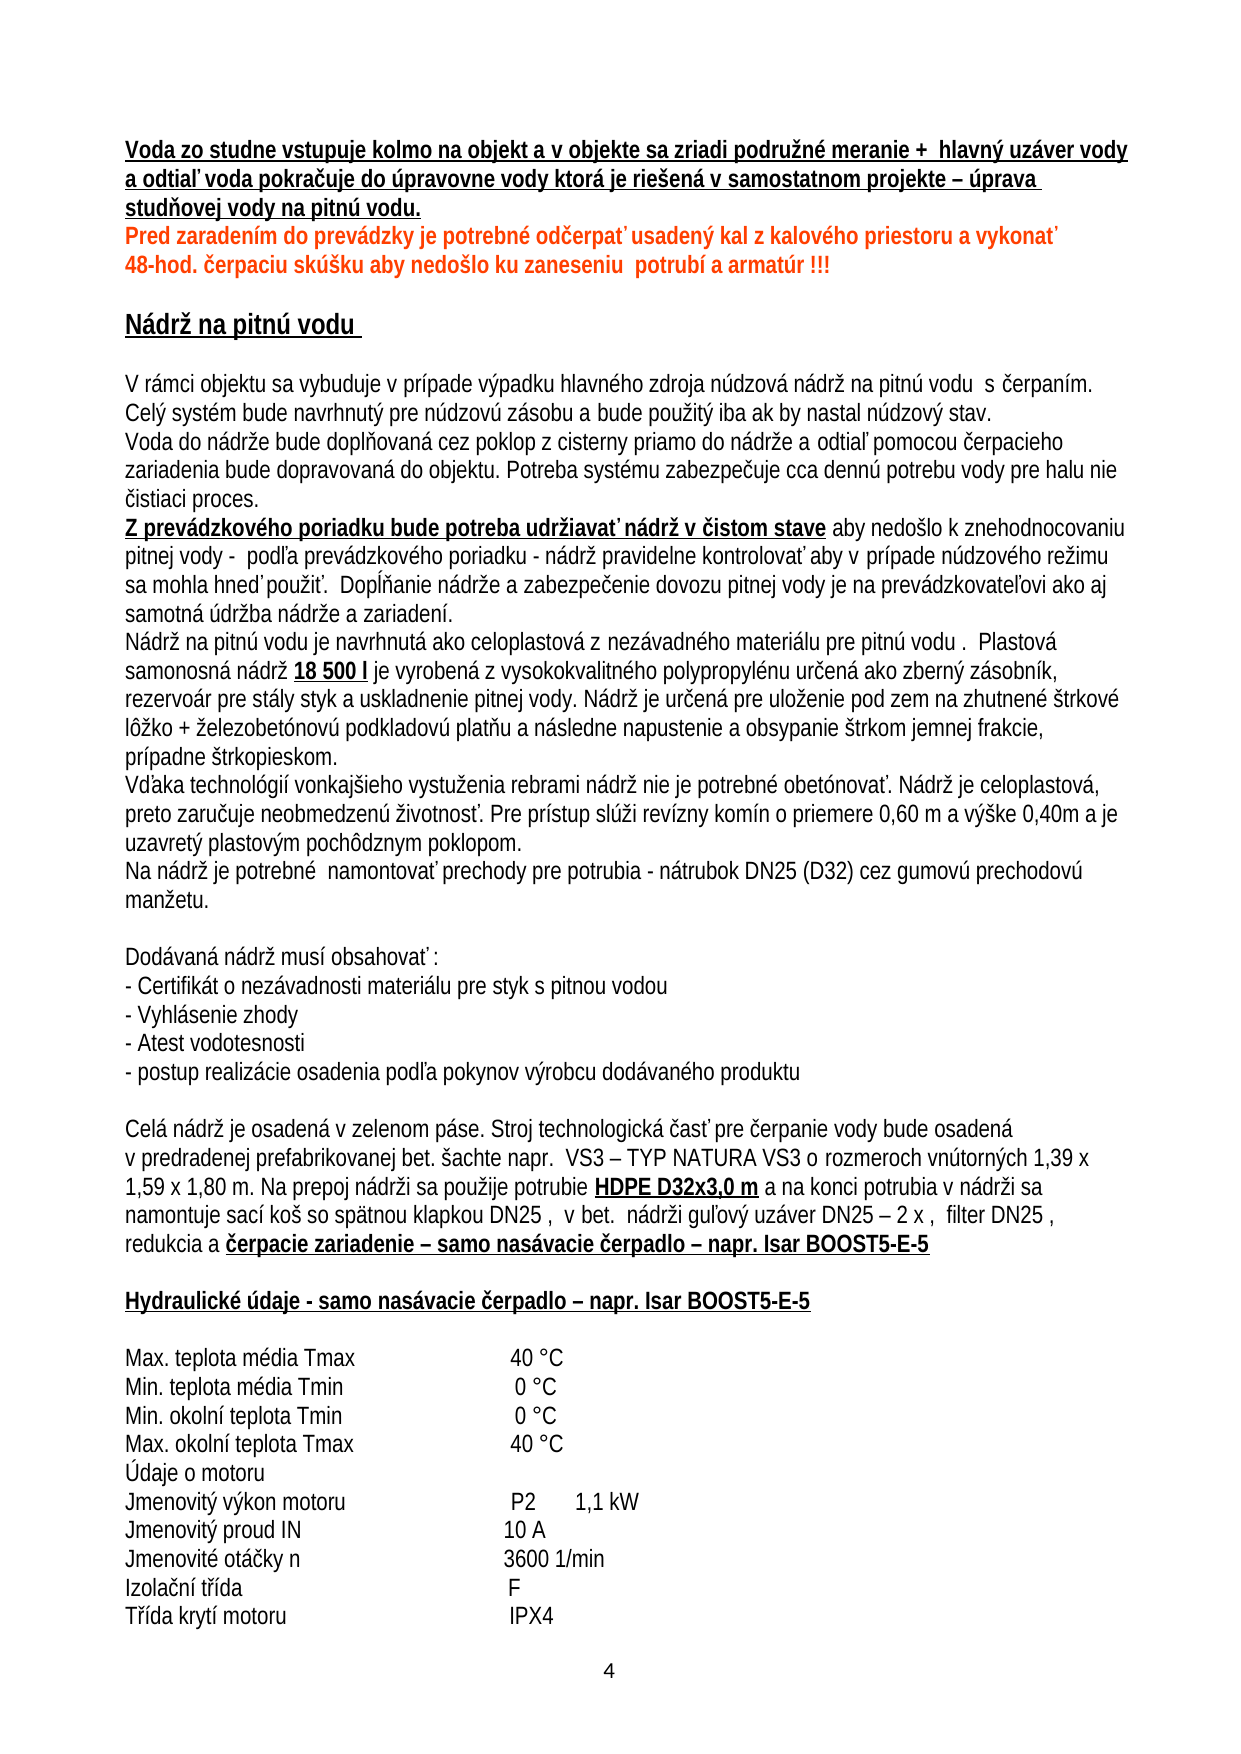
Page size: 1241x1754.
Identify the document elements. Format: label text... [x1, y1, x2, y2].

text Nádrž na pitnú vodu [125, 307, 1132, 341]
text Nádrž na pitnú vodu je navrhnutá ako celoplastová z nezávadného materiálu pre pitnú vodu . Plastová samonosná nádrž 18 500 l je vyrobená z vysokokvalitného polypropylénu určená ako zberný zásobník, rezervoár pre stály styk a uskladnenie pitnej vody. Nádrž je určená pre uloženie pod zem na zhutnené štrkové lôžko + železobetónovú podkladovú platňu a následne napustenie a obsypanie štrkom jemnej frakcie, prípadne štrkopieskom. [125, 627, 1132, 770]
text Z prevádzkového poriadku bude potreba udržiavať nádrž v čistom stave aby nedošlo k znehodnocovaniu pitnej vody - podľa prevádzkového poriadku - nádrž pravidelne kontrolovať aby v prípade núdzového režimu sa mohla hneď použiť. Dopĺňanie nádrže a zabezpečenie dovozu pitnej vody je na prevádzkovateľovi ako aj samotná údržba nádrže a zariadení. [125, 513, 1132, 627]
text - Atest vodotesnosti [125, 1028, 1132, 1057]
text Min. teplota média Tmin 0 °C [125, 1372, 1132, 1401]
text 48-hod. čerpaciu skúšku aby nedošlo ku zaneseniu potrubí a armatúr !!! [125, 250, 1132, 279]
text - Vyhlásenie zhody [125, 999, 1132, 1028]
text Třída krytí motoru IPX4 [125, 1601, 1132, 1630]
text Celá nádrž je osadená v zelenom páse. Stroj technologická časť pre čerpanie vody bude osadená v predradenej prefabrikovanej bet. šachte napr. VS3 – TYP NATURA VS3 o rozmeroch vnútorných 1,39 x 1,59 x 1,80 m. Na prepoj nádrži sa použije potrubie HDPE D32x3,0 m a na konci potrubia v nádrži sa namontuje sací koš so spätnou klapkou DN25 , v bet. nádrži guľový uzáver DN25 – 2 x , filter DN25 , redukcia a čerpacie zariadenie – samo nasávacie čerpadlo – napr. Isar BOOST5-E-5 [125, 1114, 1132, 1257]
text V rámci objektu sa vybuduje v prípade výpadku hlavného zdroja núdzová nádrž na pitnú vodu s čerpaním. [125, 369, 1132, 398]
text Dodávaná nádrž musí obsahovať : [125, 942, 1132, 971]
text - postup realizácie osadenia podľa pokynov výrobcu dodávaného produktu [125, 1057, 1132, 1086]
text Pred zaradením do prevádzky je potrebné odčerpať usadený kal z kalového priestoru a vykonať [125, 221, 1132, 250]
text Min. okolní teplota Tmin 0 °C [125, 1401, 1132, 1429]
text Voda zo studne vstupuje kolmo na objekt a v objekte sa zriadi podružné meranie + hlavný uzáver vody a odtiaľ voda pokračuje do úpravovne vody ktorá je riešená v samostatnom projekte – úprava studňovej vody na pitnú vodu. [125, 135, 1132, 221]
text Celý systém bude navrhnutý pre núdzovú zásobu a bude použitý iba ak by nastal núdzový stav. [125, 398, 1132, 427]
text Údaje o motoru [125, 1458, 1132, 1487]
text Hydraulické údaje - samo nasávacie čerpadlo – napr. Isar BOOST5-E-5 [125, 1286, 1132, 1315]
text - Certifikát o nezávadnosti materiálu pre styk s pitnou vodou [125, 971, 1132, 999]
text Jmenovité otáčky n 3600 1/min [125, 1544, 1132, 1572]
text Voda do nádrže bude doplňovaná cez poklop z cisterny priamo do nádrže a odtiaľ pomocou čerpacieho zariadenia bude dopravovaná do objektu. Potreba systému zabezpečuje cca dennú potrebu vody pre halu nie čistiaci proces. [125, 427, 1132, 513]
text Vďaka technológií vonkajšieho vystuženia rebrami nádrž nie je potrebné obetónovať. Nádrž je celoplastová, preto zaručuje neobmedzenú životnosť. Pre prístup slúži revízny komín o priemere 0,60 m a výške 0,40m a je uzavretý plastovým pochôdznym poklopom. [125, 770, 1132, 856]
text Jmenovitý výkon motoru P2 1,1 kW [125, 1487, 1132, 1515]
text Na nádrž je potrebné namontovať prechody pre potrubia - nátrubok DN25 (D32) cez gumovú prechodovú manžetu. [125, 856, 1132, 914]
text Max. okolní teplota Tmax 40 °C [125, 1429, 1132, 1458]
text Jmenovitý proud IN 10 A [125, 1515, 1132, 1544]
text Max. teplota média Tmax 40 °C [125, 1343, 1132, 1372]
text Izolační třída F [125, 1572, 1132, 1601]
